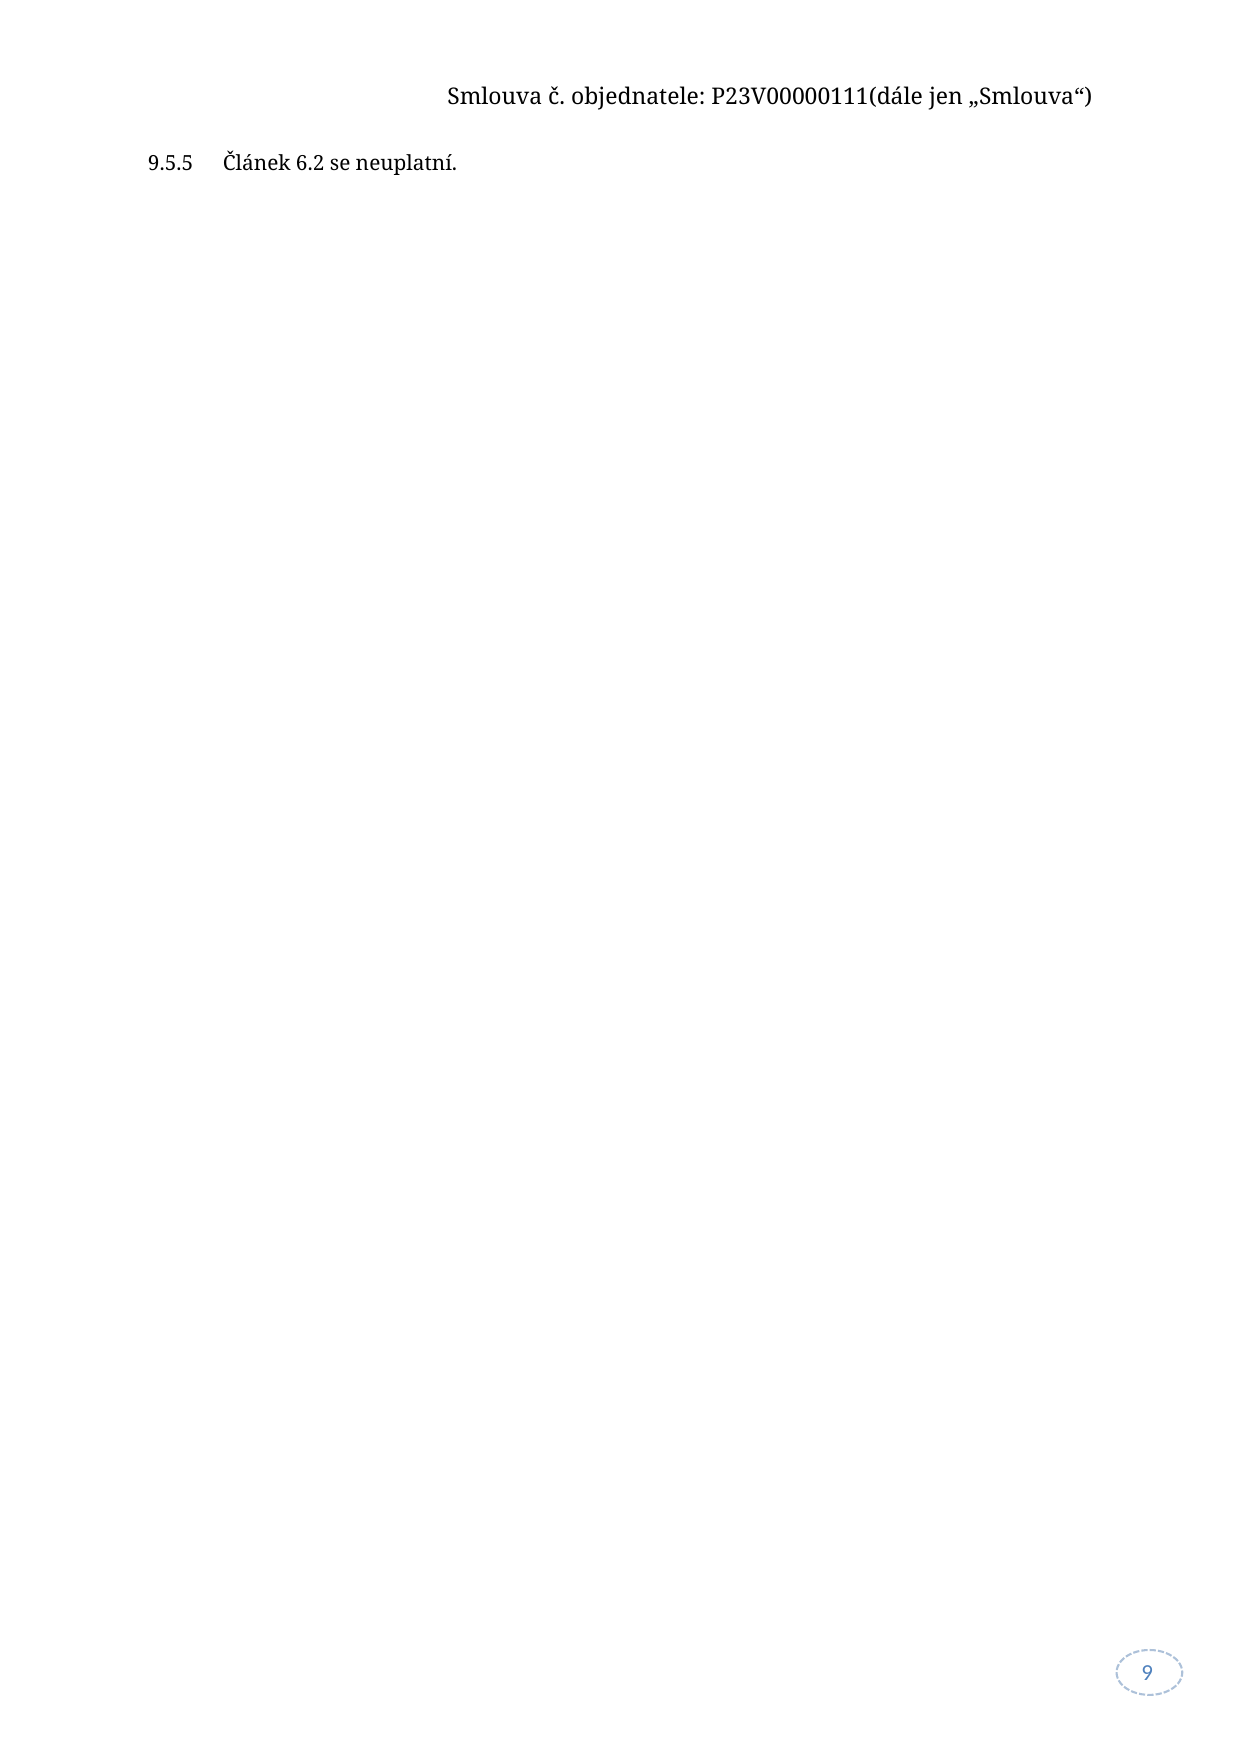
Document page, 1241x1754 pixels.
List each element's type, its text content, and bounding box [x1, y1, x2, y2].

list Článek 6.2 se neuplatní. [148, 148, 1093, 176]
